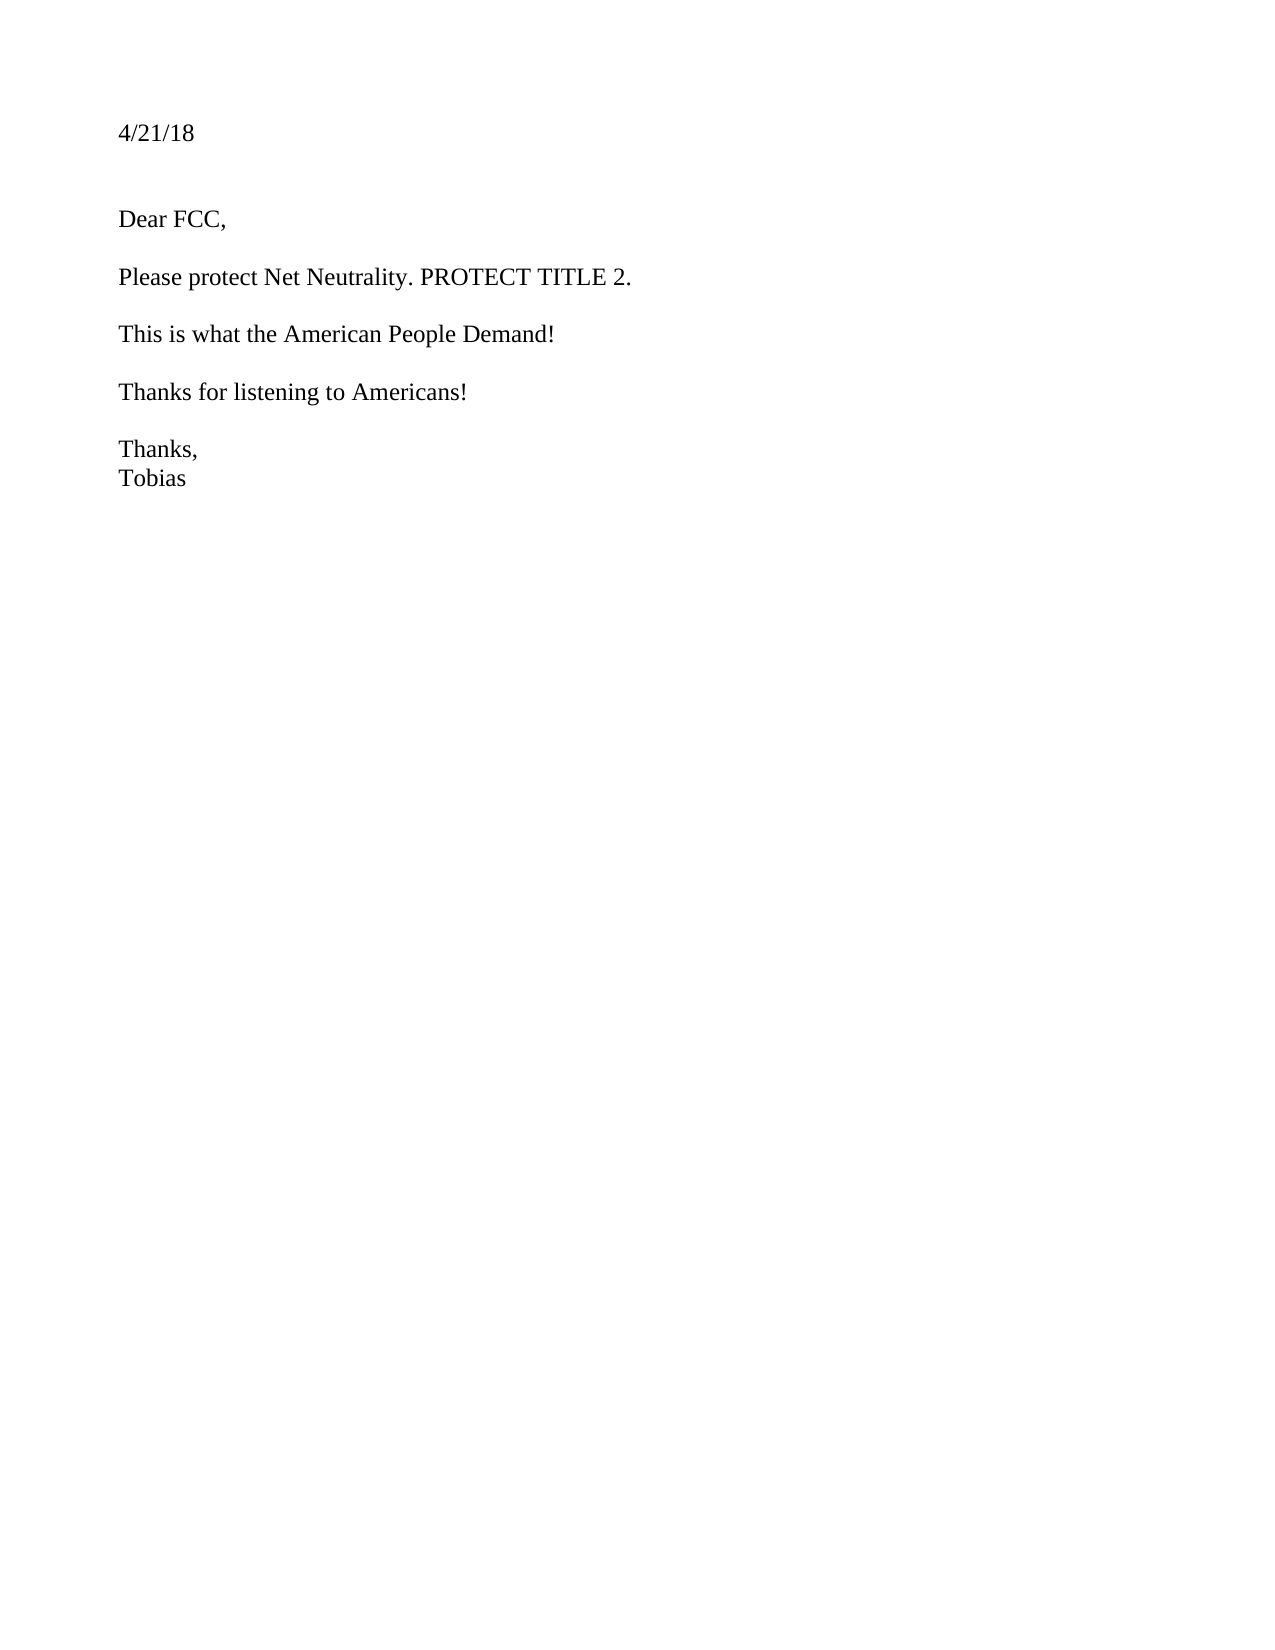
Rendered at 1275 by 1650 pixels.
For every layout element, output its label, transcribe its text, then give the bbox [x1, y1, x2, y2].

text Please protect Net Neutrality. PROTECT TITLE 2. [118, 262, 1157, 291]
text This is what the American People Demand! [118, 319, 1157, 348]
text 4/21/18 [118, 118, 1157, 147]
text Dear FCC, [118, 204, 1157, 233]
text Thanks, [118, 434, 1157, 463]
text Tobias [118, 463, 1157, 492]
text Thanks for listening to Americans! [118, 377, 1157, 406]
